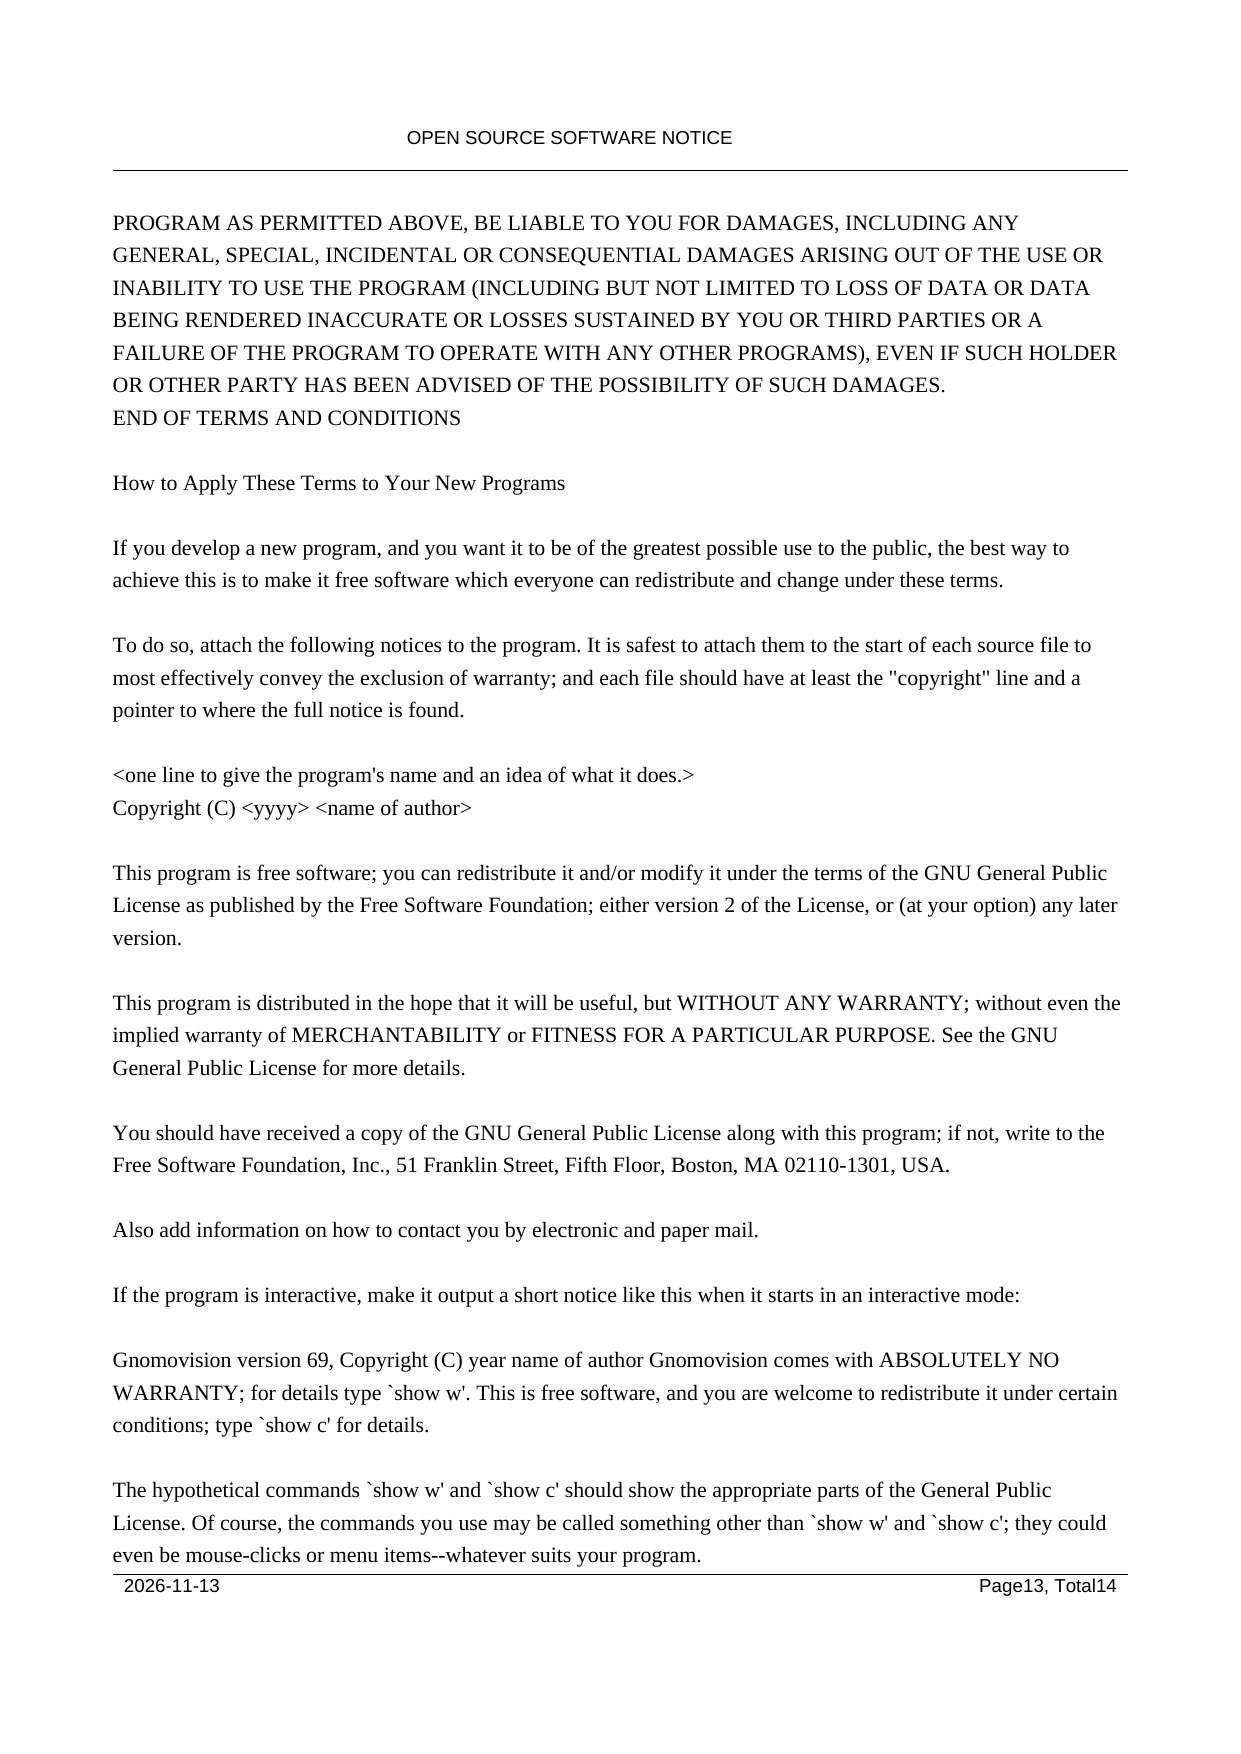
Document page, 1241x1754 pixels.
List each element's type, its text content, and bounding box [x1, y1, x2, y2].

text This program is distributed in the hope that it will be useful, but WITHOUT ANY WARRANTY; without even the implied warranty of MERCHANTABILITY or FITNESS FOR A PARTICULAR PURPOSE. See the GNU General Public License for more details. [112, 986, 1128, 1084]
text <one line to give the program's name and an idea of what it does.> [112, 759, 1128, 791]
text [112, 206, 1128, 401]
text If the program is interactive, make it output a short notice like this when it starts in an interactive mode: [112, 1279, 1128, 1311]
text Copyright (C) <yyyy> <name of author> [112, 791, 1128, 824]
text Also add information on how to contact you by electronic and paper mail. [112, 1214, 1128, 1246]
text How to Apply These Terms to Your New Programs [112, 466, 1128, 499]
text Gnomovision version 69, Copyright (C) year name of author Gnomovision comes with ABSOLUTELY NO WARRANTY; for details type `show w'. This is free software, and you are welcome to redistribute it under certain conditions; type `show c' for details. [112, 1344, 1128, 1441]
text To do so, attach the following notices to the program. It is safest to attach them to the start of each source file to most effectively convey the exclusion of warranty; and each file should have at least the "copyright" line and a pointer to where the full notice is found. [112, 629, 1128, 726]
text END OF TERMS AND CONDITIONS [112, 401, 1128, 434]
text The hypothetical commands `show w' and `show c' should show the appropriate parts of the General Public License. Of course, the commands you use may be called something other than `show w' and `show c'; they could even be mouse-clicks or menu items--whatever suits your program. [112, 1474, 1128, 1571]
text This program is free software; you can redistribute it and/or modify it under the terms of the GNU General Public License as published by the Free Software Foundation; either version 2 of the License, or (at your option) any later version. [112, 856, 1128, 954]
text You should have received a copy of the GNU General Public License along with this program; if not, write to the Free Software Foundation, Inc., 51 Franklin Street, Fifth Floor, Boston, MA 02110-1301, USA. [112, 1116, 1128, 1181]
text If you develop a new program, and you want it to be of the greatest possible use to the public, the best way to achieve this is to make it free software which everyone can redistribute and change under these terms. [112, 531, 1128, 596]
